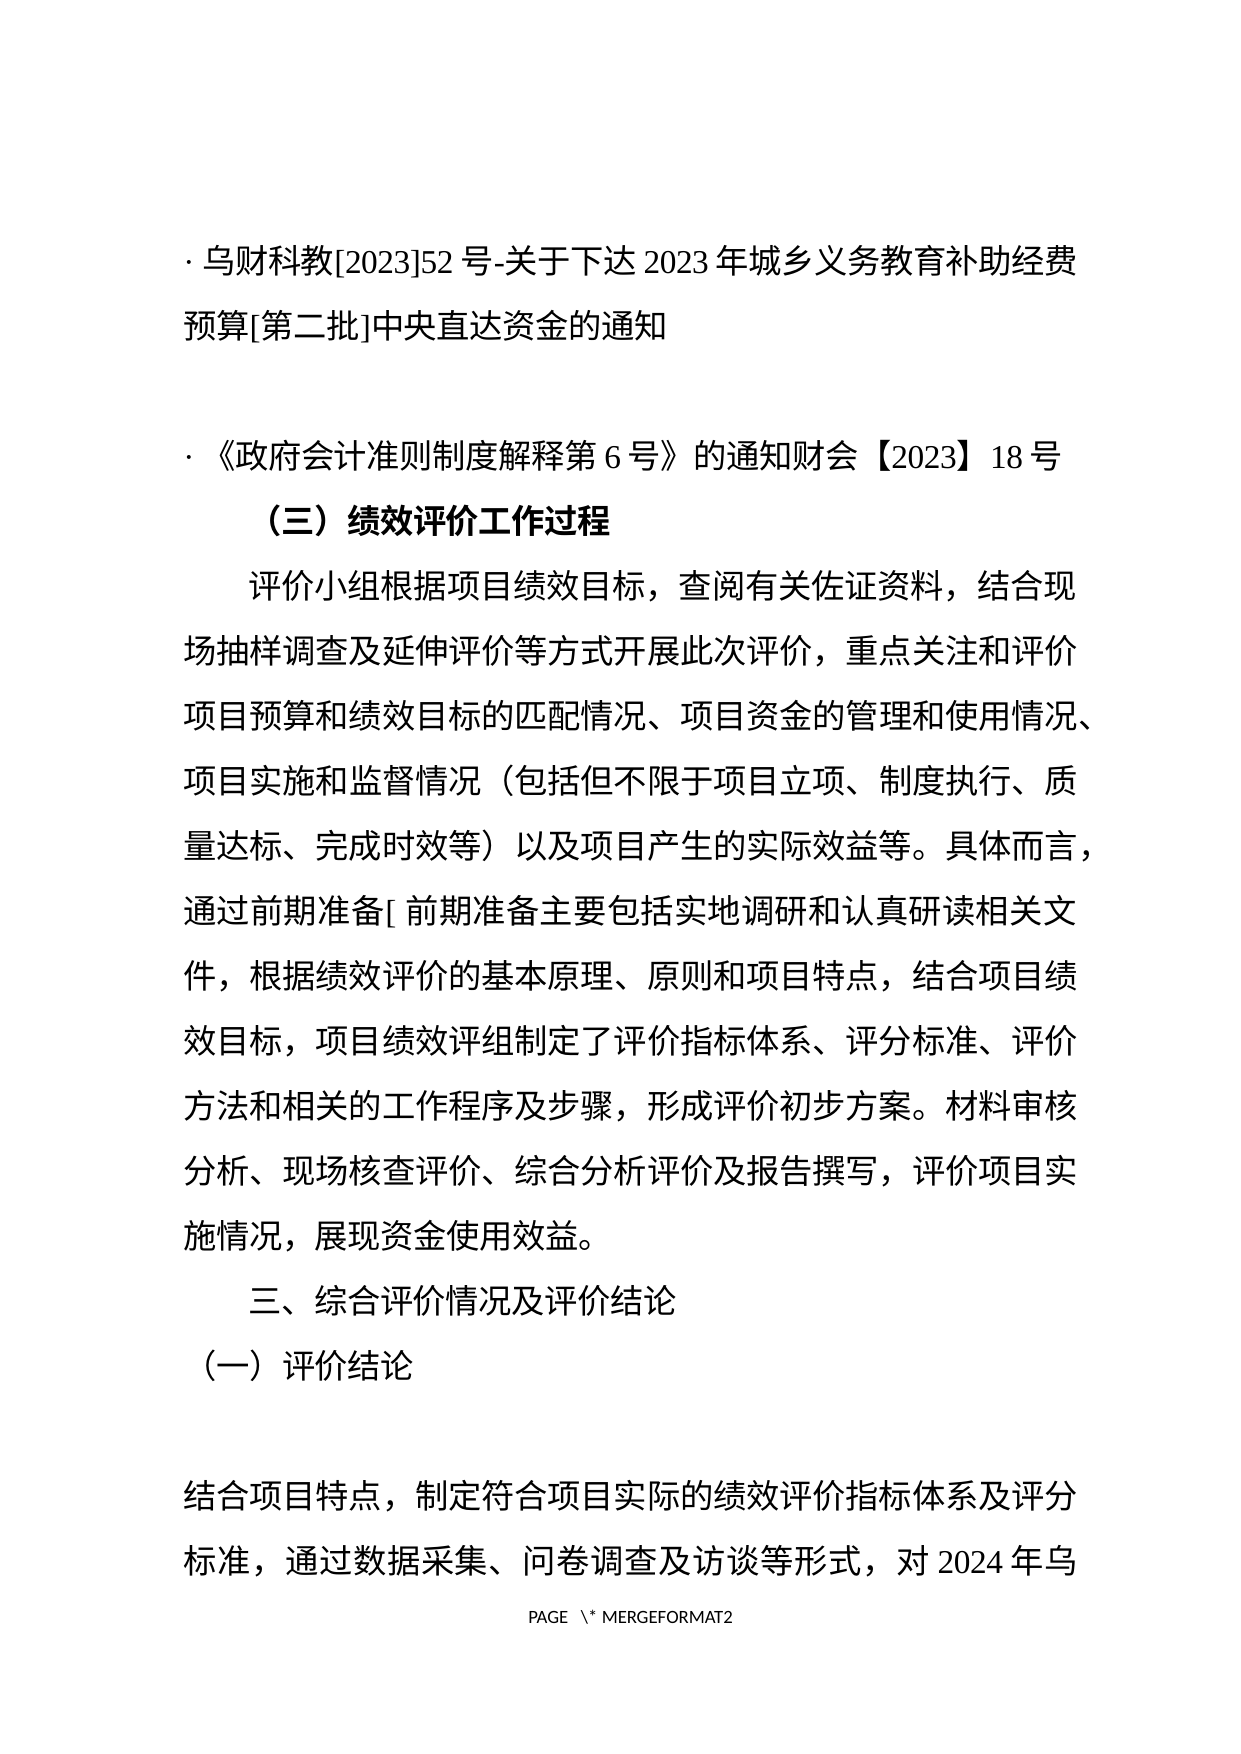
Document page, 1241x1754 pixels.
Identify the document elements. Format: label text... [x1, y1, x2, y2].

text 评价小组根据项目绩效目标，查阅有关佐证资料，结合现场抽样调查及延伸评价等方式开展此次评价，重点关注和评价项目预算和绩效目标的匹配情况、项目资金的管理和使用情况、项目实施和监督情况（包括但不限于项目立项、制度执行、质量达标、完成时效等）以及项目产生的实际效益等。具体而言，通过前期准备[ 前期准备主要包括实地调研和认真研读相关文件，根据绩效评价的基本原理、原则和项目特点，结合项目绩效目标，项目绩效评组制定了评价指标体系、评分标准、评价方法和相关的工作程序及步骤，形成评价初步方案。材料审核分析、现场核查评价、综合分析评价及报告撰写，评价项目实施情况，展现资金使用效益。 [183, 552, 1078, 1267]
text 三、综合评价情况及评价结论 [183, 1267, 1078, 1332]
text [183, 162, 1078, 487]
text （三）绩效评价工作过程 [183, 487, 1078, 552]
